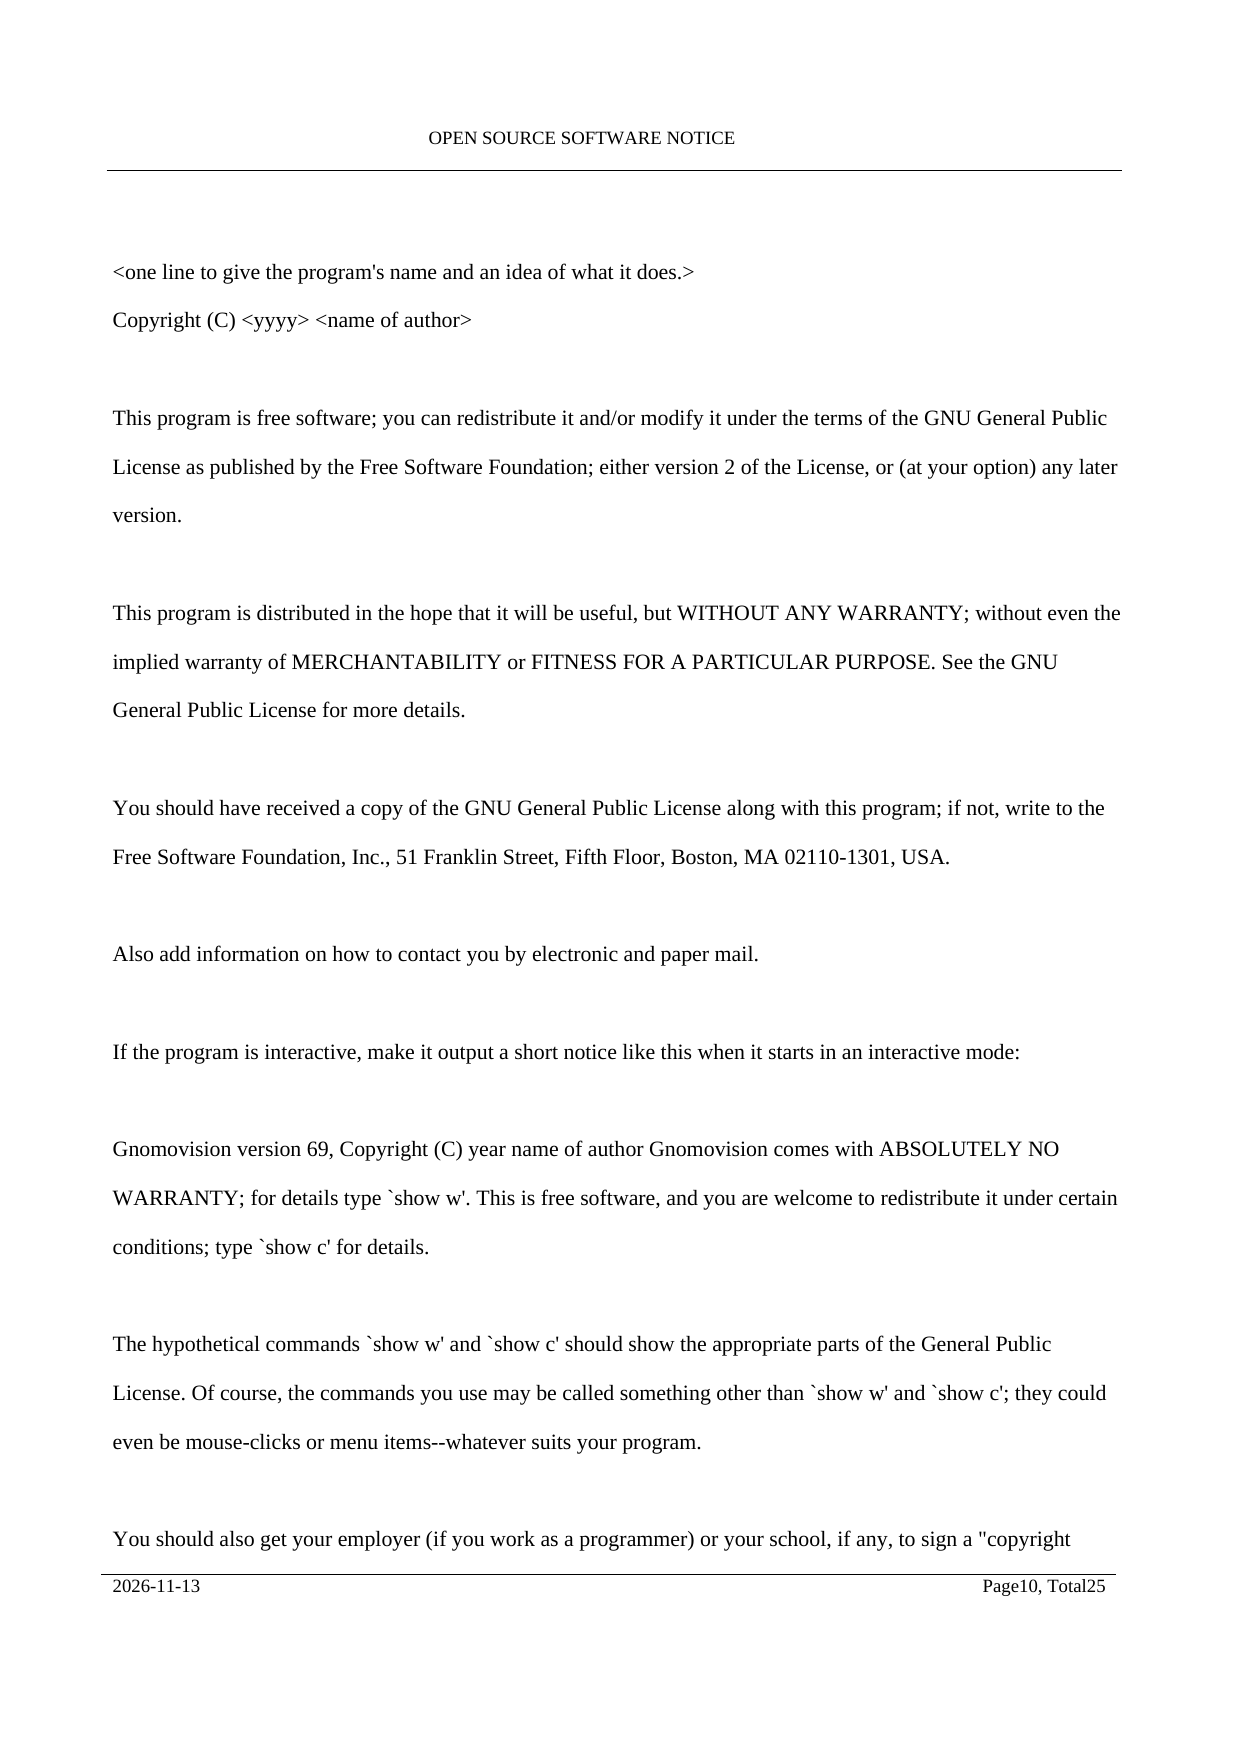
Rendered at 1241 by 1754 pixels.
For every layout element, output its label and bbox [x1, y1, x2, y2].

text [112, 206, 1128, 1555]
